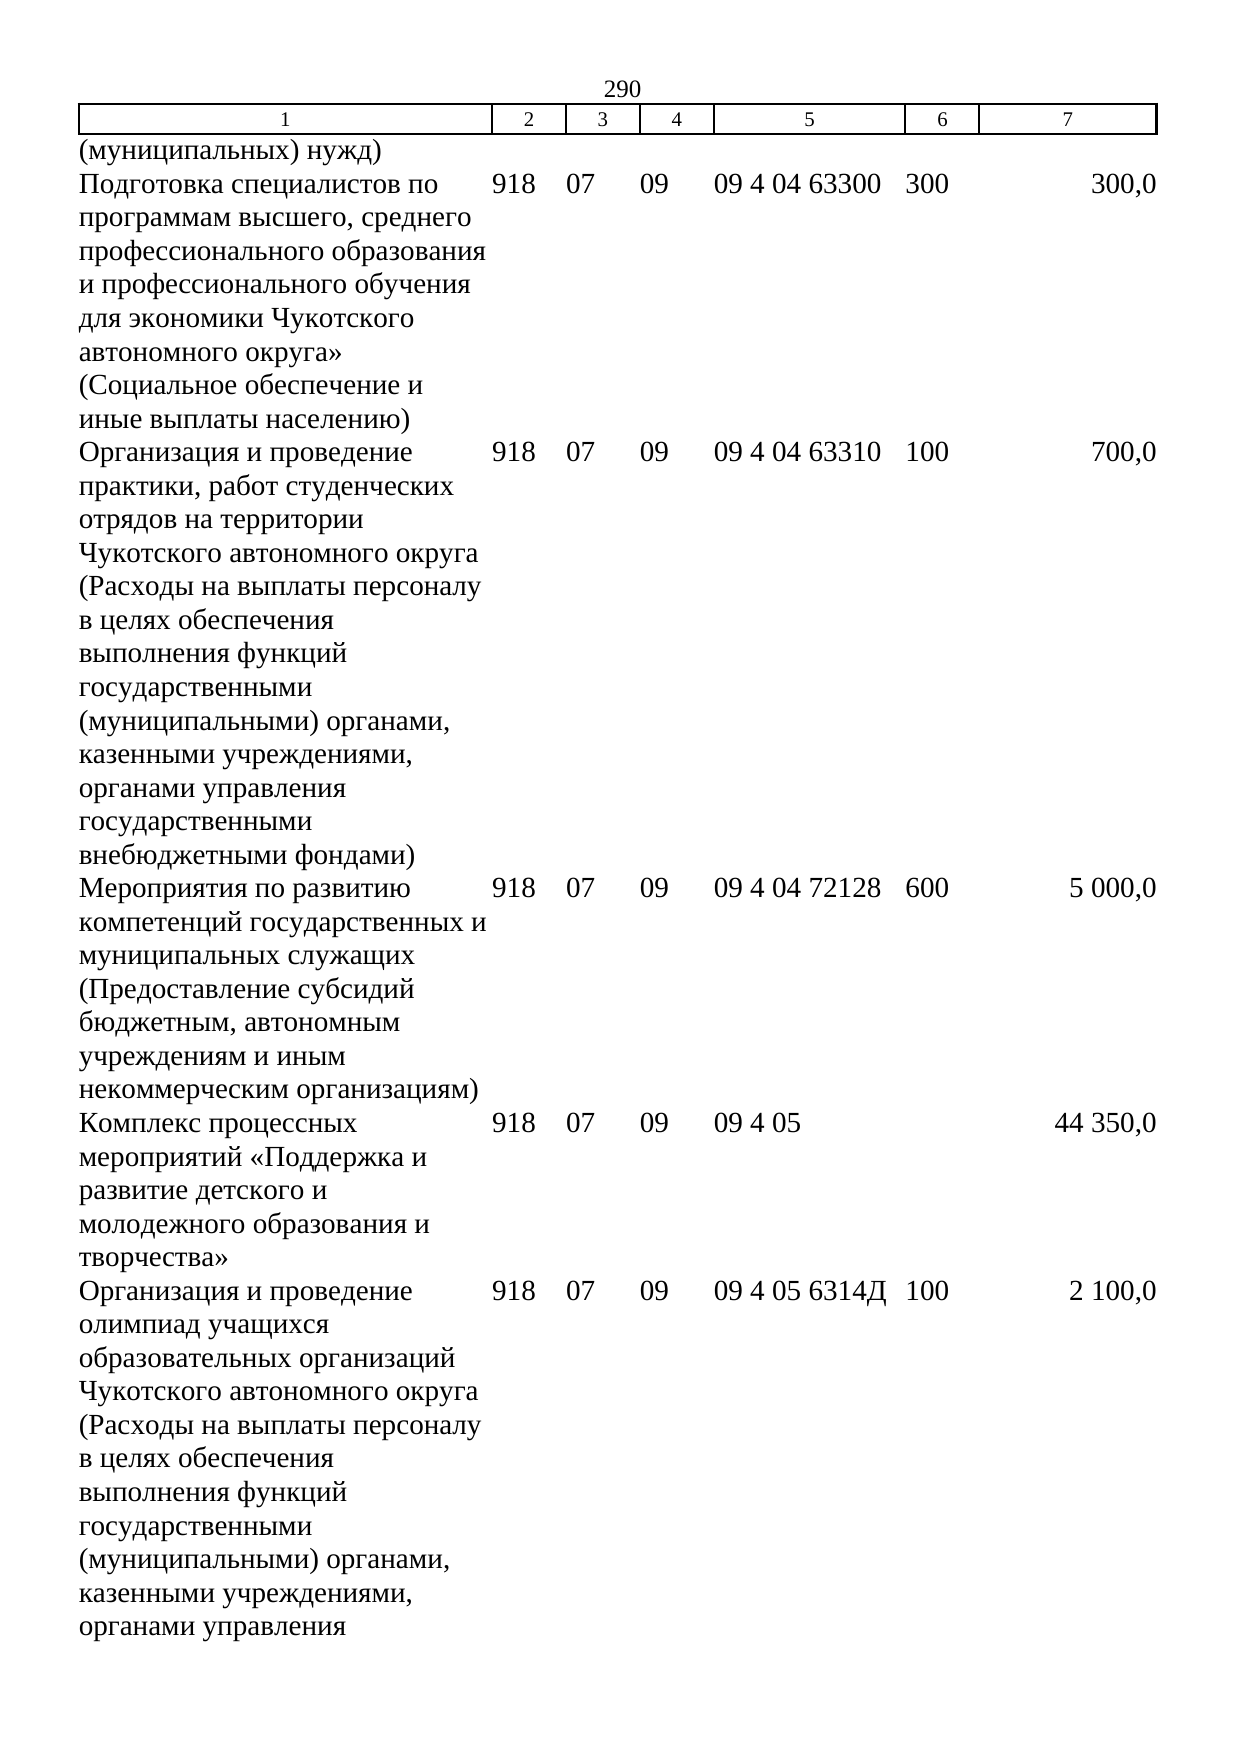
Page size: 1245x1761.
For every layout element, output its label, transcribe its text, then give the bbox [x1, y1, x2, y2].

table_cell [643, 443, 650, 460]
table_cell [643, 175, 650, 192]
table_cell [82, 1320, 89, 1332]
table_header 3 [567, 105, 639, 132]
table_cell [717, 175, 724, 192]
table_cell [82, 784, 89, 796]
table_header 4 [641, 105, 713, 132]
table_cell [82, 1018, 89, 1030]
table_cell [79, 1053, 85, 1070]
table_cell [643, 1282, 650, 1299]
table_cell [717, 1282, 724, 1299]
table_header 5 [715, 105, 904, 132]
table_header 7 [980, 105, 1155, 132]
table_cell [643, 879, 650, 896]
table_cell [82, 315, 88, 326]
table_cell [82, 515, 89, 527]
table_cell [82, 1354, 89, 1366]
table_header 6 [906, 105, 978, 132]
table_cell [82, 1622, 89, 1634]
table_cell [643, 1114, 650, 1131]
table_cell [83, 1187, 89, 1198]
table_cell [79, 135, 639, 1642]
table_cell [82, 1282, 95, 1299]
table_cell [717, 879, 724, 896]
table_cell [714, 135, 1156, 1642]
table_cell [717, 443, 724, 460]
table_header 2 [493, 105, 565, 132]
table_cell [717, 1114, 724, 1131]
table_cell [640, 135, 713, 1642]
table_header 1 [80, 105, 491, 132]
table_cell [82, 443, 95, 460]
